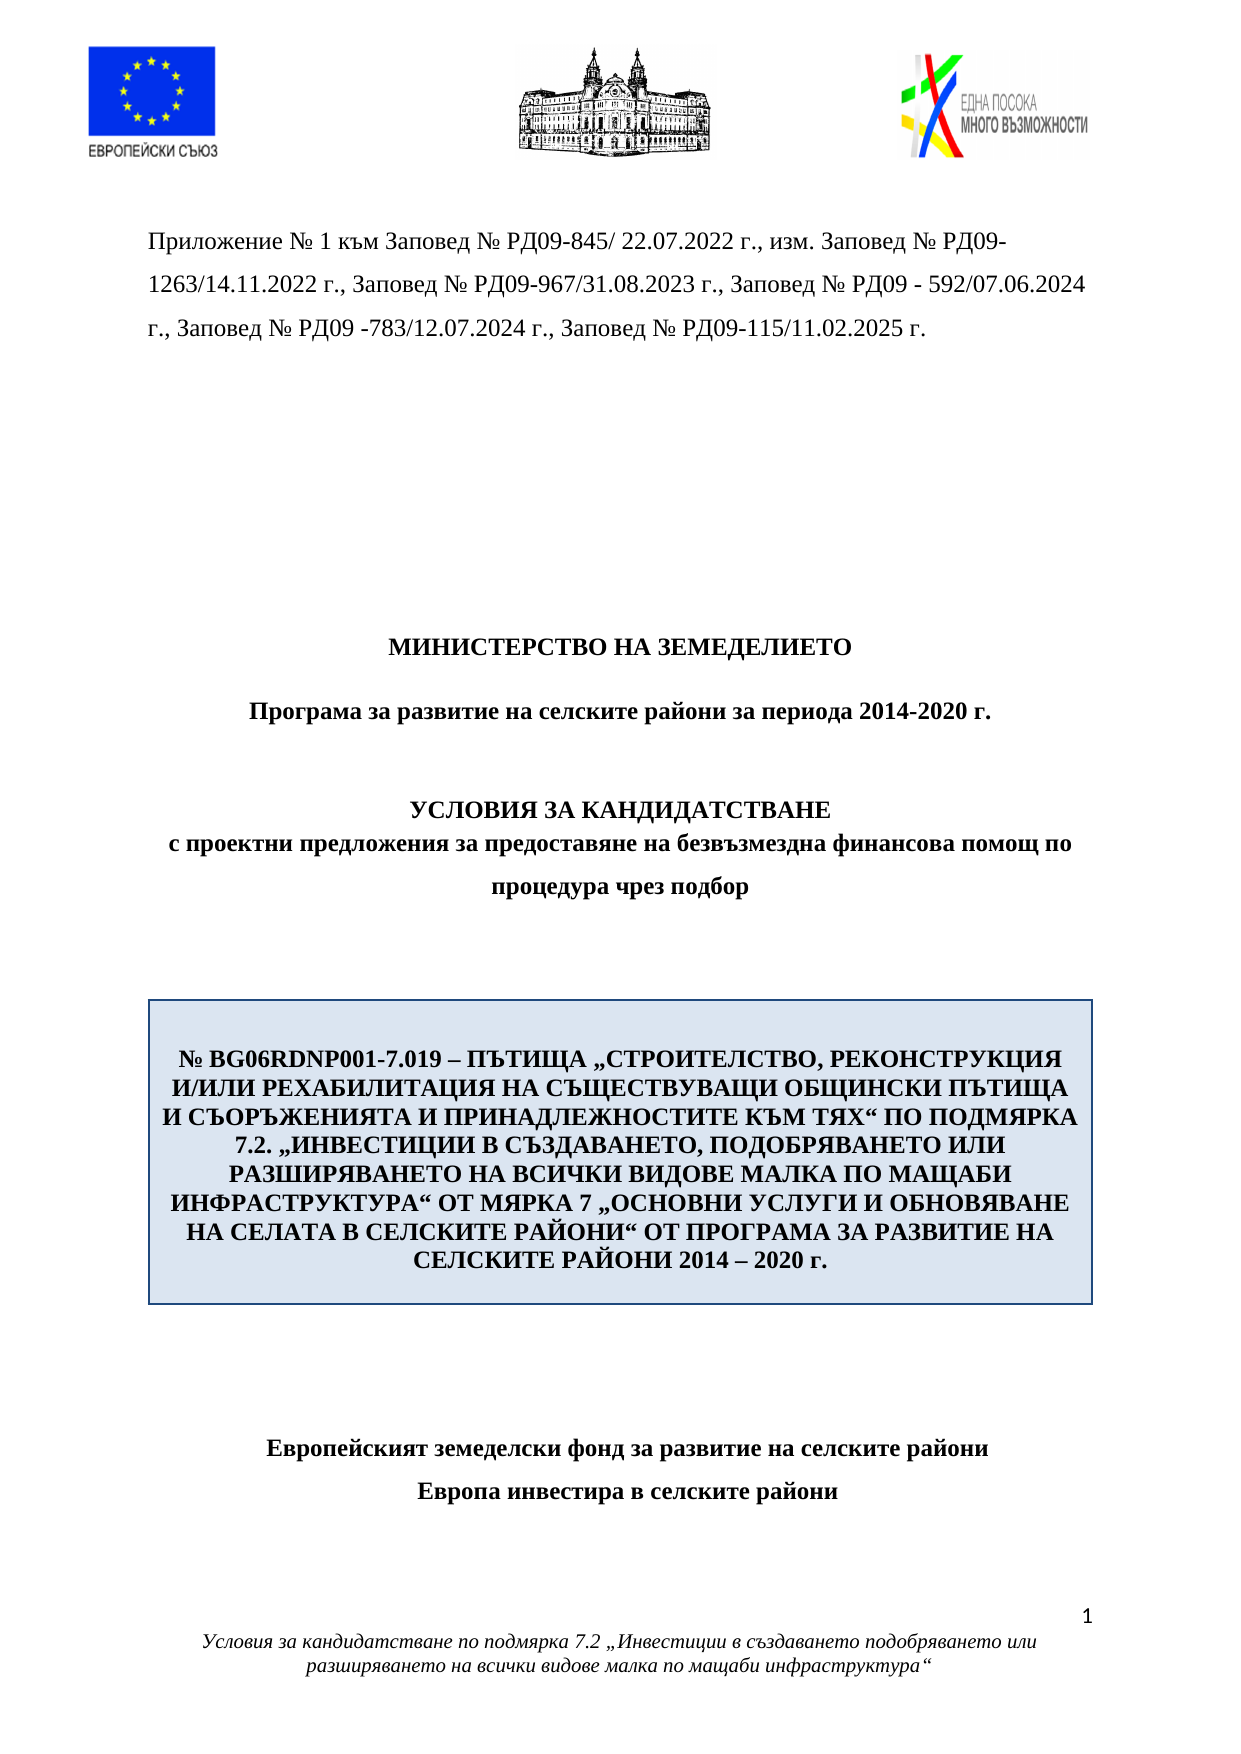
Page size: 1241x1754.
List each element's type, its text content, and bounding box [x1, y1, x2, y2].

table_header № BG06RDNP001-7.019 – ПЪТИЩА „СТРОИТЕЛСТВО, РЕКОНСТРУКЦИЯ И/ИЛИ РЕХАБИЛИТАЦИЯ НА СЪЩЕСТВУВАЩИ ОБЩИНСКИ ПЪТИЩА И СЪОРЪЖЕНИЯТА И ПРИНАДЛЕЖНОСТИТЕ КЪМ ТЯХ“ ПО ПОДМЯРКА 7.2. „ИНВЕСТИЦИИ В СЪЗДАВАНЕТО, ПОДОБРЯВАНЕТО ИЛИ РАЗШИРЯВАНЕТО НА ВСИЧКИ ВИДОВЕ МАЛКА ПО МАЩАБИ ИНФРАСТРУКТУРА“ ОТ МЯРКА 7 „ОСНОВНИ УСЛУГИ И ОБНОВЯВАНЕ НА СЕЛАТА В СЕЛСКИТЕ РАЙОНИ“ ОТ ПРОГРАМА ЗА РАЗВИТИЕ НА СЕЛСКИТЕ РАЙОНИ 2014 – 2020 г. [150, 1001, 1091, 1303]
text Приложение № 1 към Заповед № РД09-845/ 22.07.2022 г., изм. Заповед № РД09-1263/14.11.2022 г., Заповед № РД09-967/31.08.2023 г., Заповед № РД09 - 592/07.06.2024 г., Заповед № РД09 -783/12.07.2024 г., Заповед № РД09-115/11.02.2025 г. [148, 226, 1093, 341]
text МИНИСТЕРСТВО НА ЗЕМЕДЕЛИЕТО [148, 632, 1093, 661]
picture [88, 45, 219, 160]
picture [514, 44, 718, 160]
text с проектни предложения за предоставяне на безвъзмездна финансова помощ по процедура чрез подбор [148, 828, 1093, 900]
text Европа инвестира в селските райони [88, 1476, 1167, 1505]
picture [896, 50, 1090, 160]
text УСЛОВИЯ ЗА КАНДИДАТСТВАНЕ [148, 795, 1093, 823]
text Европейският земеделски фонд за развитие на селските райони [88, 1433, 1167, 1462]
text Програма за развитие на селските райони за периода 2014-2020 г. [148, 696, 1093, 725]
